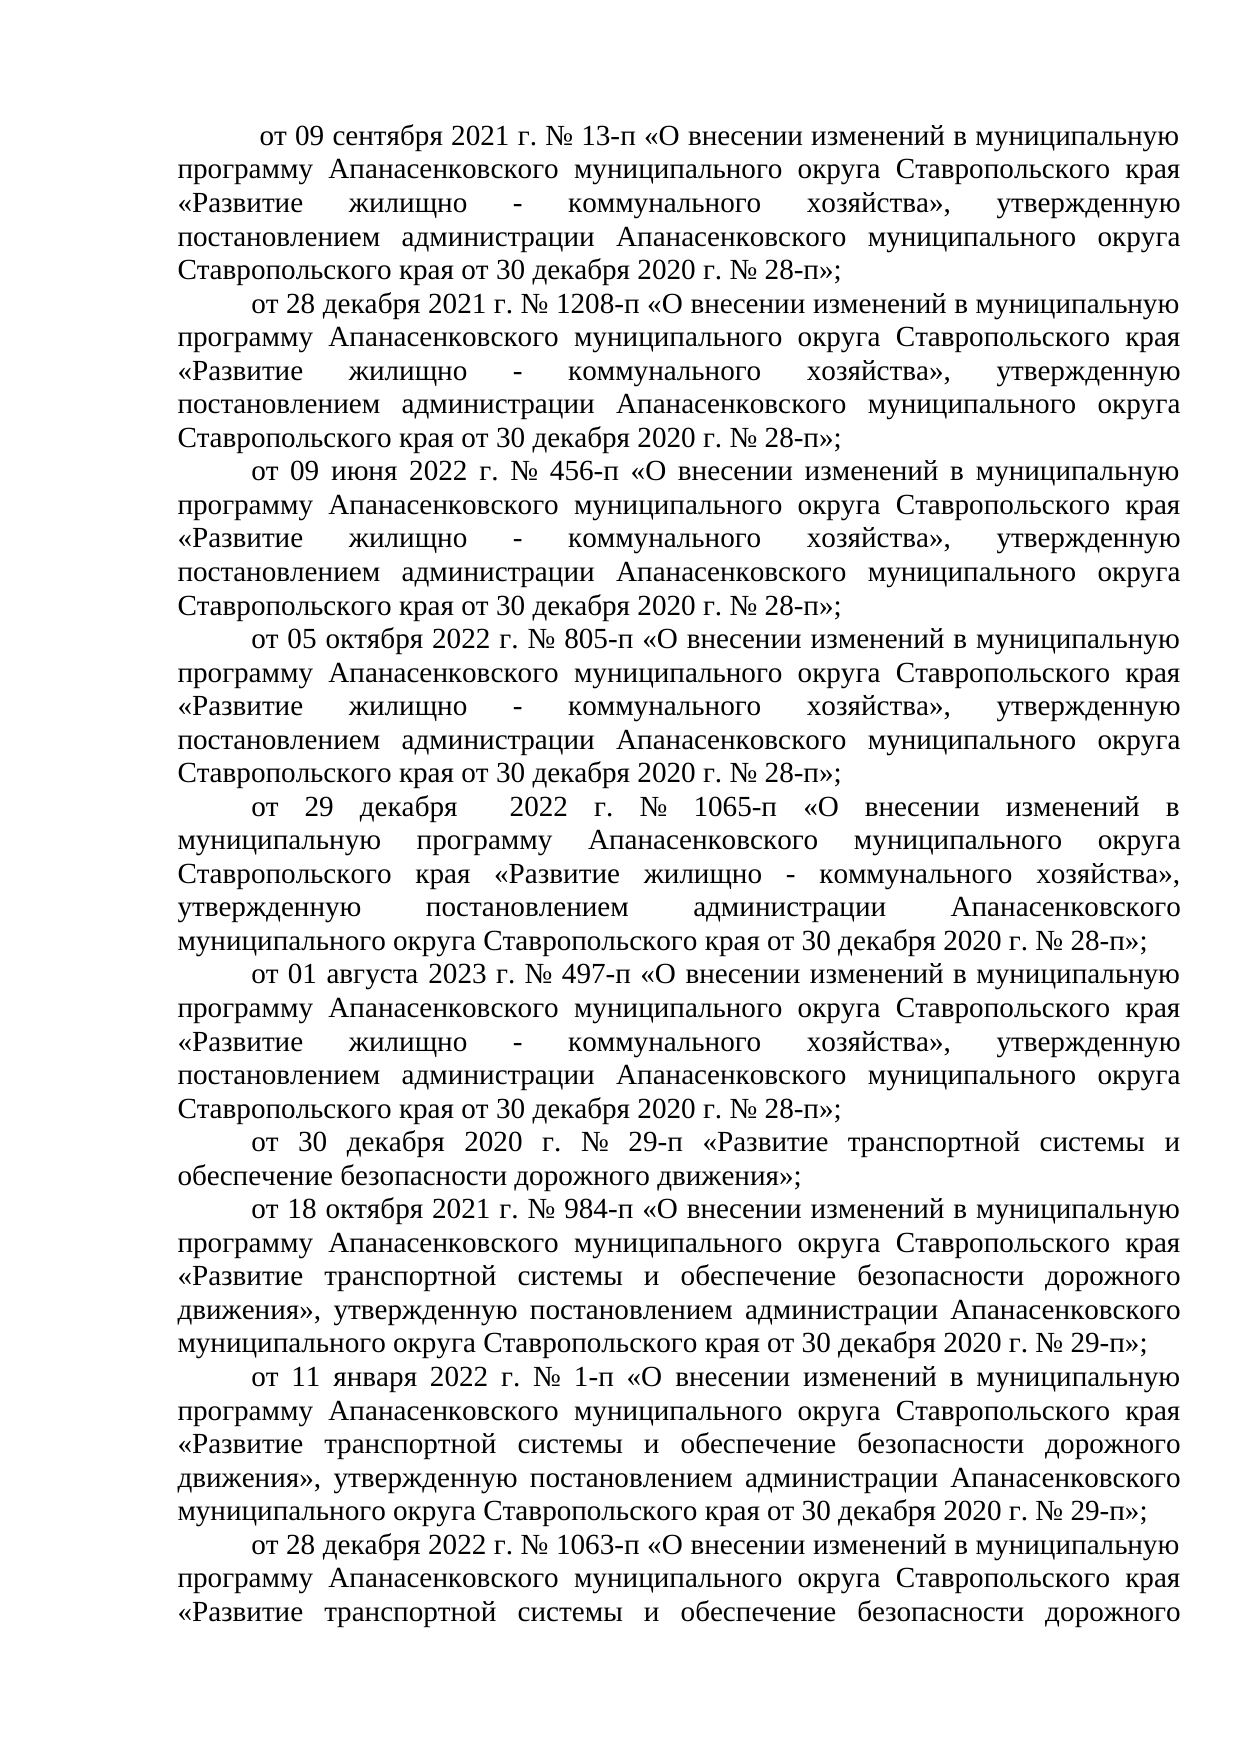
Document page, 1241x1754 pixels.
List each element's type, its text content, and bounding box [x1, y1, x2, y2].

text от 29 декабря 2022 г. № 1065-п «О внесении изменений в муниципальную программу Апанасенковского муниципального округа Ставропольского края «Развитие жилищно - коммунального хозяйства», утвержденную постановлением администрации Апанасенковского муниципального округа Ставропольского края от 30 декабря 2020 г. № 28-п»; [177, 789, 1181, 957]
text от 11 января 2022 г. № 1-п «О внесении изменений в муниципальную программу Апанасенковского муниципального округа Ставропольского края «Развитие транспортной системы и обеспечение безопасности дорожного движения», утвержденную постановлением администрации Апанасенковского муниципального округа Ставропольского края от 30 декабря 2020 г. № 29-п»; [177, 1359, 1181, 1527]
text от 28 декабря 2021 г. № 1208-п «О внесении изменений в муниципальную программу Апанасенковского муниципального округа Ставропольского края «Развитие жилищно - коммунального хозяйства», утвержденную постановлением администрации Апанасенковского муниципального округа Ставропольского края от 30 декабря 2020 г. № 28-п»; [177, 286, 1181, 453]
text от 01 августа 2023 г. № 497-п «О внесении изменений в муниципальную программу Апанасенковского муниципального округа Ставропольского края «Развитие жилищно - коммунального хозяйства», утвержденную постановлением администрации Апанасенковского муниципального округа Ставропольского края от 30 декабря 2020 г. № 28-п»; [177, 957, 1181, 1124]
text от 09 сентября 2021 г. № 13-п «О внесении изменений в муниципальную программу Апанасенковского муниципального округа Ставропольского края «Развитие жилищно - коммунального хозяйства», утвержденную постановлением администрации Апанасенковского муниципального округа Ставропольского края от 30 декабря 2020 г. № 28-п»; [177, 118, 1181, 286]
text от 05 октября 2022 г. № 805-п «О внесении изменений в муниципальную программу Апанасенковского муниципального округа Ставропольского края «Развитие жилищно - коммунального хозяйства», утвержденную постановлением администрации Апанасенковского муниципального округа Ставропольского края от 30 декабря 2020 г. № 28-п»; [177, 621, 1181, 789]
text от 18 октября 2021 г. № 984-п «О внесении изменений в муниципальную программу Апанасенковского муниципального округа Ставропольского края «Развитие транспортной системы и обеспечение безопасности дорожного движения», утвержденную постановлением администрации Апанасенковского муниципального округа Ставропольского края от 30 декабря 2020 г. № 29-п»; [177, 1191, 1181, 1359]
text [177, 1527, 1181, 1627]
text от 09 июня 2022 г. № 456-п «О внесении изменений в муниципальную программу Апанасенковского муниципального округа Ставропольского края «Развитие жилищно - коммунального хозяйства», утвержденную постановлением администрации Апанасенковского муниципального округа Ставропольского края от 30 декабря 2020 г. № 28-п»; [177, 453, 1181, 621]
text от 30 декабря 2020 г. № 29-п «Развитие транспортной системы и обеспечение безопасности дорожного движения»; [177, 1124, 1181, 1191]
